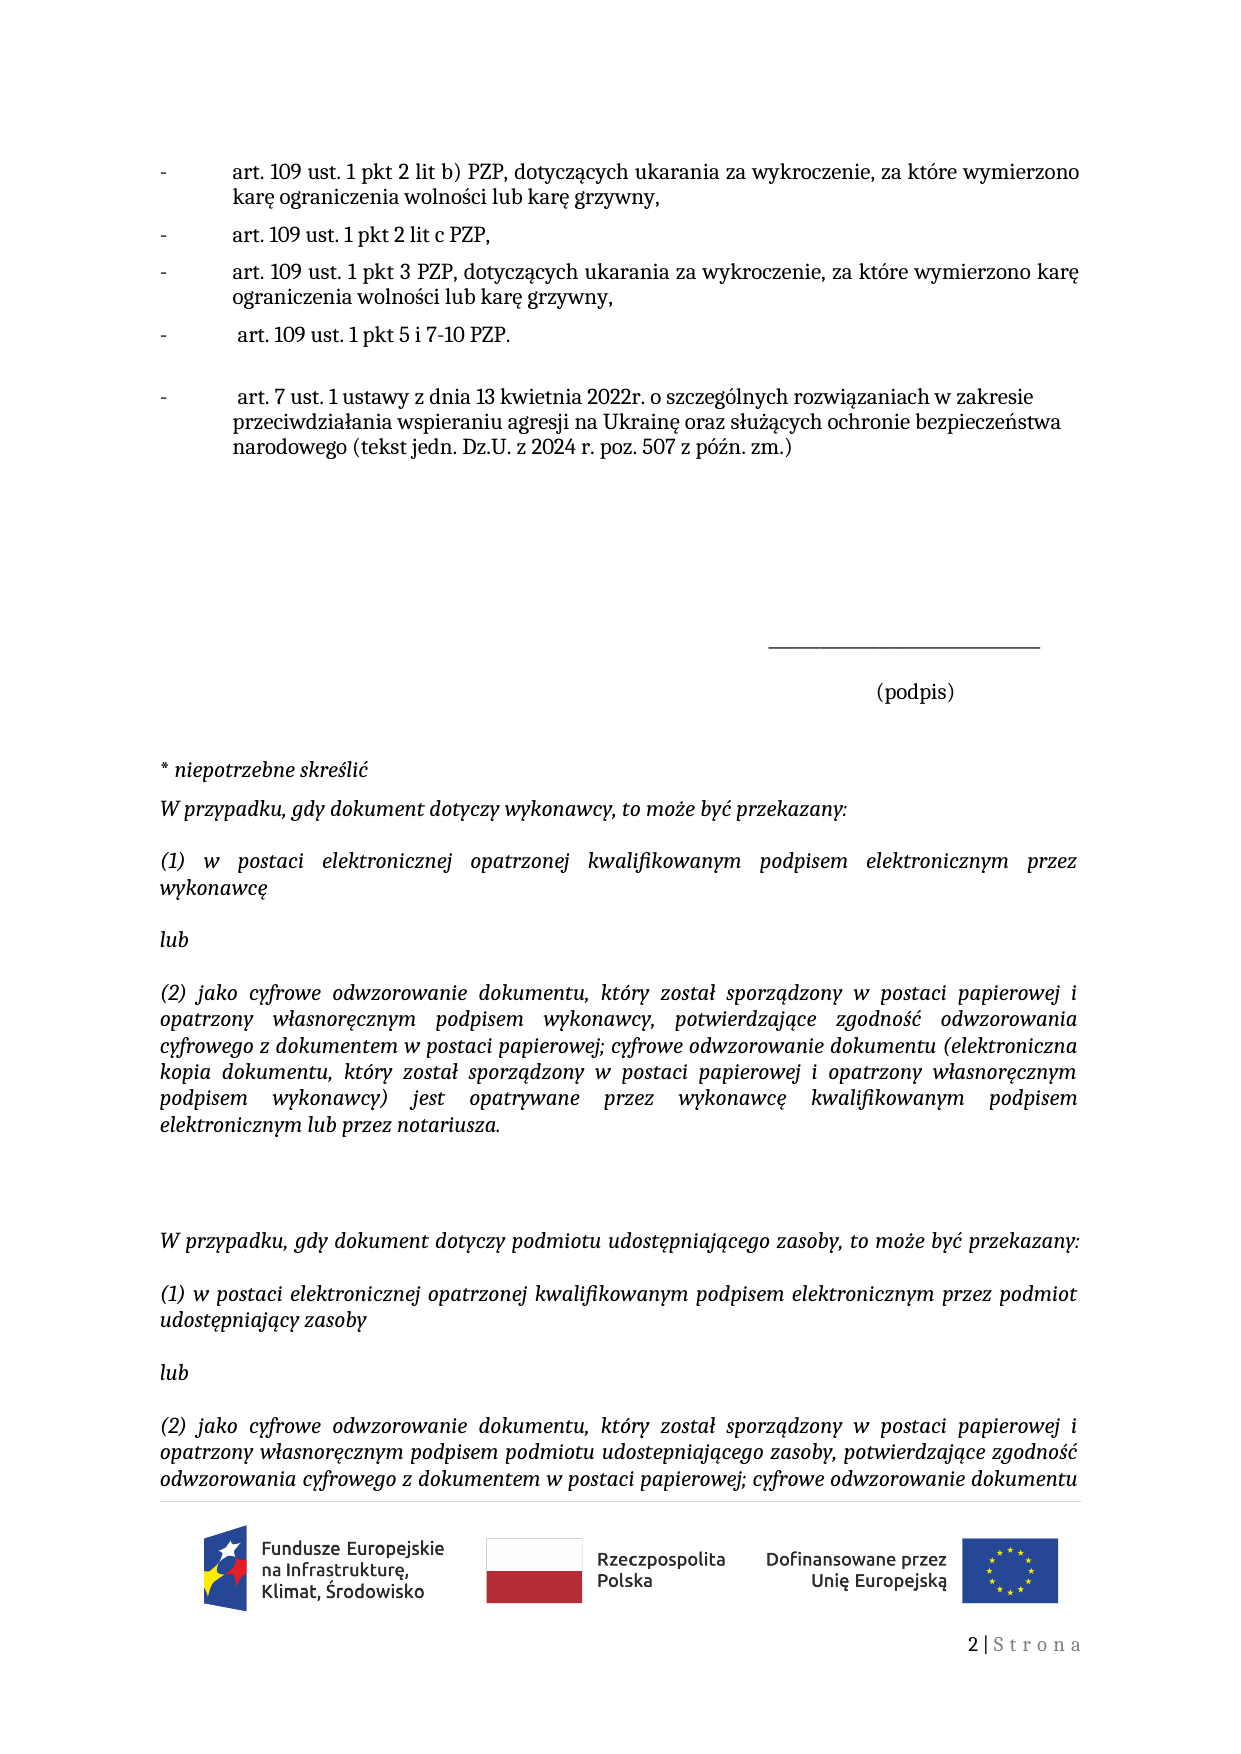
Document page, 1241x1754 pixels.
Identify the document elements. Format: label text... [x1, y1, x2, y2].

picture [182, 1503, 1081, 1633]
text - art. 109 ust. 1 pkt 3 PZP, dotyczących ukarania za wykroczenie, za które wymierzono karę ograniczenia wolności lub karę grzywny, [159, 259, 1081, 309]
text - art. 109 ust. 1 pkt 2 lit b) PZP, dotyczących ukarania za wykroczenie, za które wymierzono karę ograniczenia wolności lub karę grzywny, [159, 159, 1081, 209]
text - art. 109 ust. 1 pkt 5 i 7-10 PZP. [159, 322, 1081, 347]
text W przypadku, gdy dokument dotyczy wykonawcy, to może być przekazany: (1) w postaci elektronicznej opatrzonej kwalifikowanym podpisem elektronicznym przez wykonawcę lub (2) jako cyfrowe odwzorowanie dokumentu, który został sporządzony w postaci papierowej i opatrzony własnoręcznym podpisem wykonawcy, potwierdzające zgodność odwzorowania cyfrowego z dokumentem w postaci papierowej; cyfrowe odwzorowanie dokumentu (elektroniczna kopia dokumentu, który został sporządzony w postaci papierowej i opatrzony własnoręcznym podpisem wykonawcy) jest opatrywane przez wykonawcę kwalifikowanym podpisem elektronicznym lub przez notariusza. [159, 795, 1081, 1138]
text - art. 7 ust. 1 ustawy z dnia 13 kwietnia 2022r. o szczególnych rozwiązaniach w zakresie przeciwdziałania wspieraniu agresji na Ukrainę oraz służących ochronie bezpieczeństwa narodowego (tekst jedn. Dz.U. z 2024 r. poz. 507 z późn. zm.) [159, 384, 1081, 459]
text * niepotrzebne skreślić [159, 756, 1081, 783]
text ________________________________ (podpis) [750, 626, 1081, 705]
text - art. 109 ust. 1 pkt 2 lit c PZP, [159, 222, 1081, 247]
